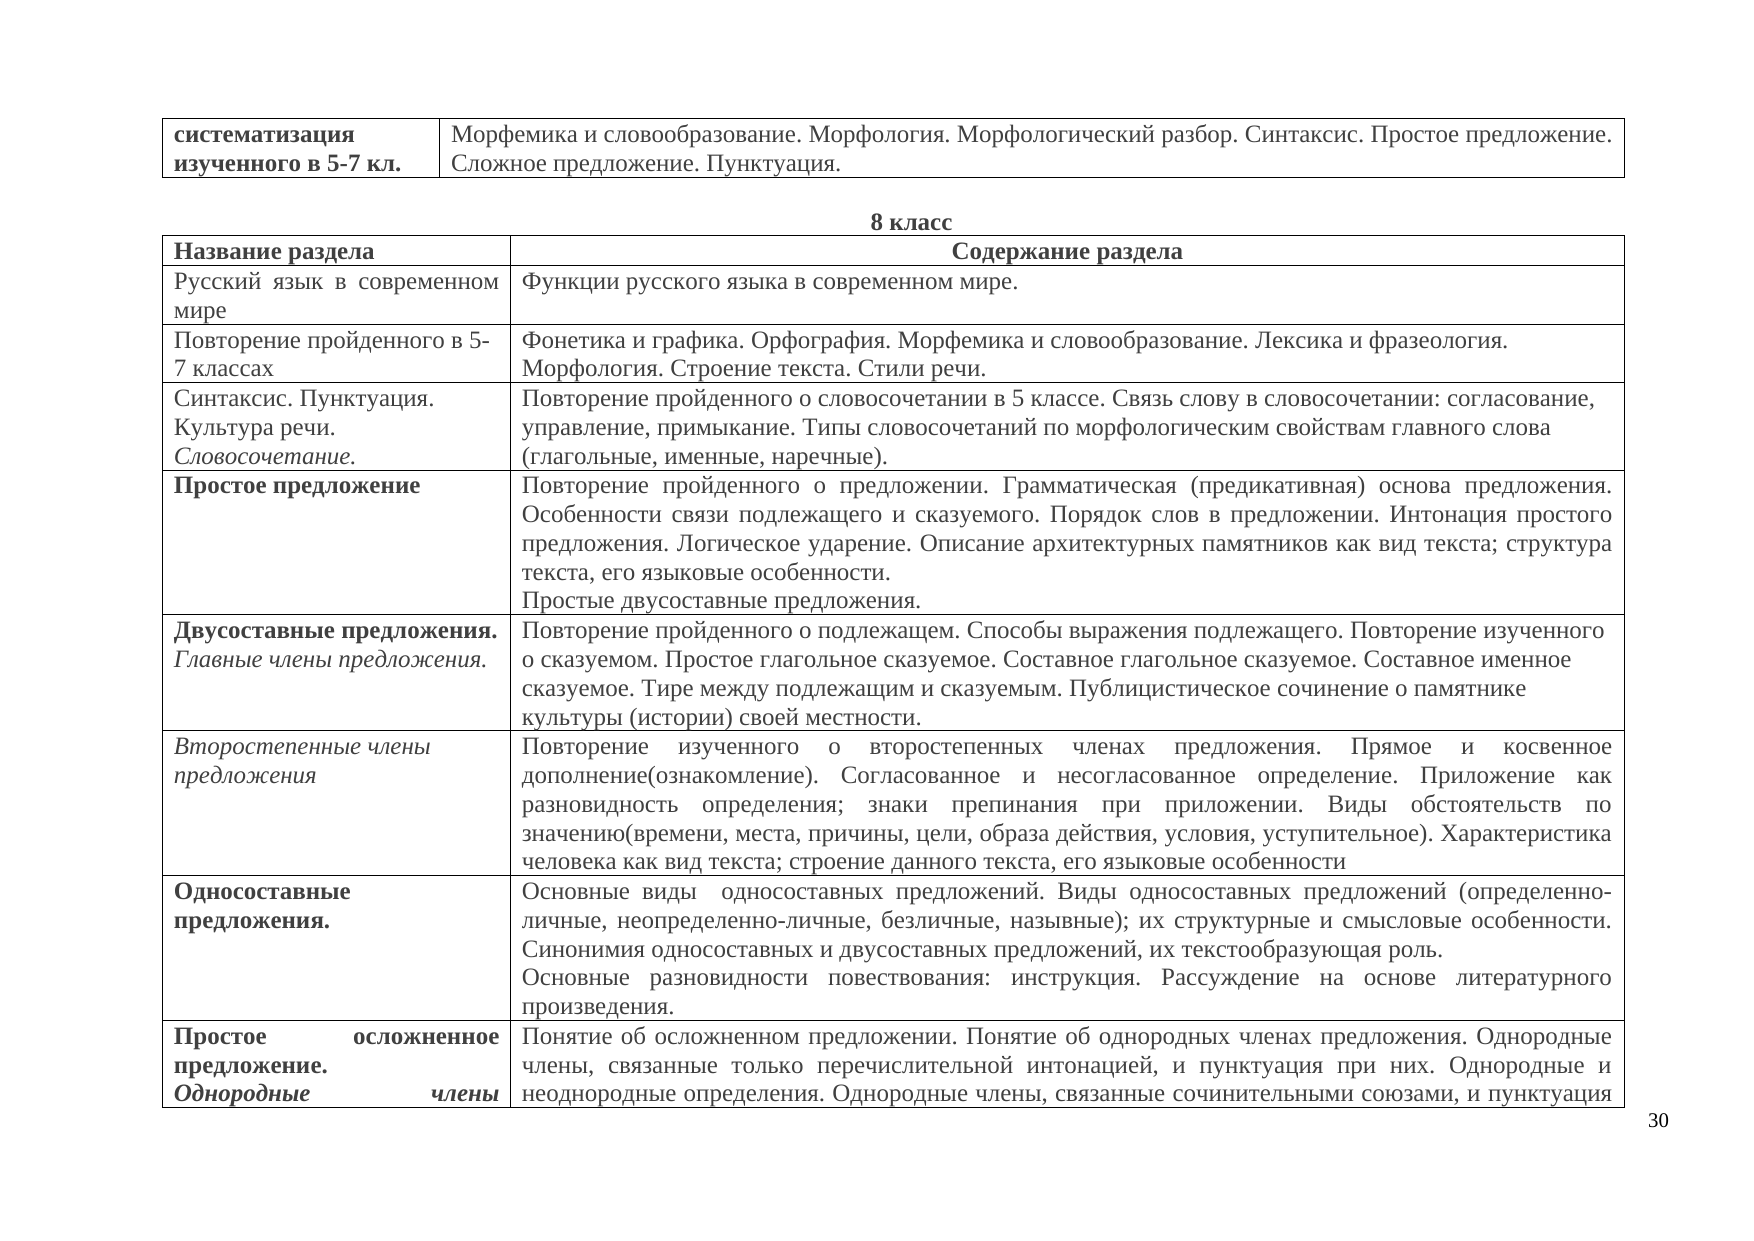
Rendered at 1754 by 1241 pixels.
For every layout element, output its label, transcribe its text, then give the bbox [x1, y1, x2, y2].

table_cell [163, 119, 439, 177]
table_cell Повторение пройденного о подлежащем. Способы выражения подлежащего. Повторение изученного о сказуемом. Простое глагольное сказуемое. Составное глагольное сказуемое. Составное именное сказуемое. Тире между подлежащим и сказуемым. Публицистическое сочинение о памятнике культуры (истории) своей местности. [511, 615, 1624, 730]
table_cell Функции русского языка в современном мире. [511, 266, 1624, 324]
table_cell Русский язык в современном мире [163, 266, 510, 324]
table_cell Односоставные предложения. [163, 876, 510, 1020]
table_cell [511, 1021, 1624, 1107]
table_cell Повторение пройденного в 5-7 классах [163, 325, 510, 382]
table_cell Повторение изученного о второстепенных членах предложения. Прямое и косвенное дополнение(ознакомление). Согласованное и несогласованное определение. Приложение как разновидность определения; знаки препинания при приложении. Виды обстоятельств по значению(времени, места, причины, цели, образа действия, условия, уступительное). Характеристика человека как вид текста; строение данного текста, его языковые особенности [511, 731, 1624, 875]
table_cell Основные виды односоставных предложений. Виды односоставных предложений (определенно-личные, неопределенно-личные, безличные, назывные); их структурные и смысловые особенности. Синонимия односоставных и двусоставных предложений, их текстообразующая роль. Основные разновидности повествования: инструкция. Рассуждение на основе литературного произведения. [511, 876, 1624, 1020]
table_cell Двусоставные предложения. Главные члены предложения. [163, 615, 510, 730]
text 8 класс [148, 207, 1668, 235]
table_header Название раздела [163, 236, 510, 265]
table_cell Фонетика и графика. Орфография. Морфемика и словообразование. Лексика и фразеология. Морфология. Строение текста. Стили речи. [511, 325, 1624, 382]
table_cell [440, 119, 1624, 177]
table_cell Повторение пройденного о словосочетании в 5 классе. Связь слову в словосочетании: согласование, управление, примыкание. Типы словосочетаний по морфологическим свойствам главного слова (глагольные, именные, наречные). [511, 383, 1624, 469]
table_cell Простое предложение [163, 471, 510, 614]
table_header Содержание раздела [511, 236, 1624, 265]
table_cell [163, 1021, 510, 1107]
table_cell Второстепенные члены предложения [163, 731, 510, 875]
table_cell Синтаксис. Пунктуация. Культура речи. Словосочетание. [163, 383, 510, 469]
table_cell Повторение пройденного о предложении. Грамматическая (предикативная) основа предложения. Особенности связи подлежащего и сказуемого. Порядок слов в предложении. Интонация простого предложения. Логическое ударение. Описание архитектурных памятников как вид текста; структура текста, его языковые особенности. Простые двусоставные предложения. [511, 471, 1624, 614]
